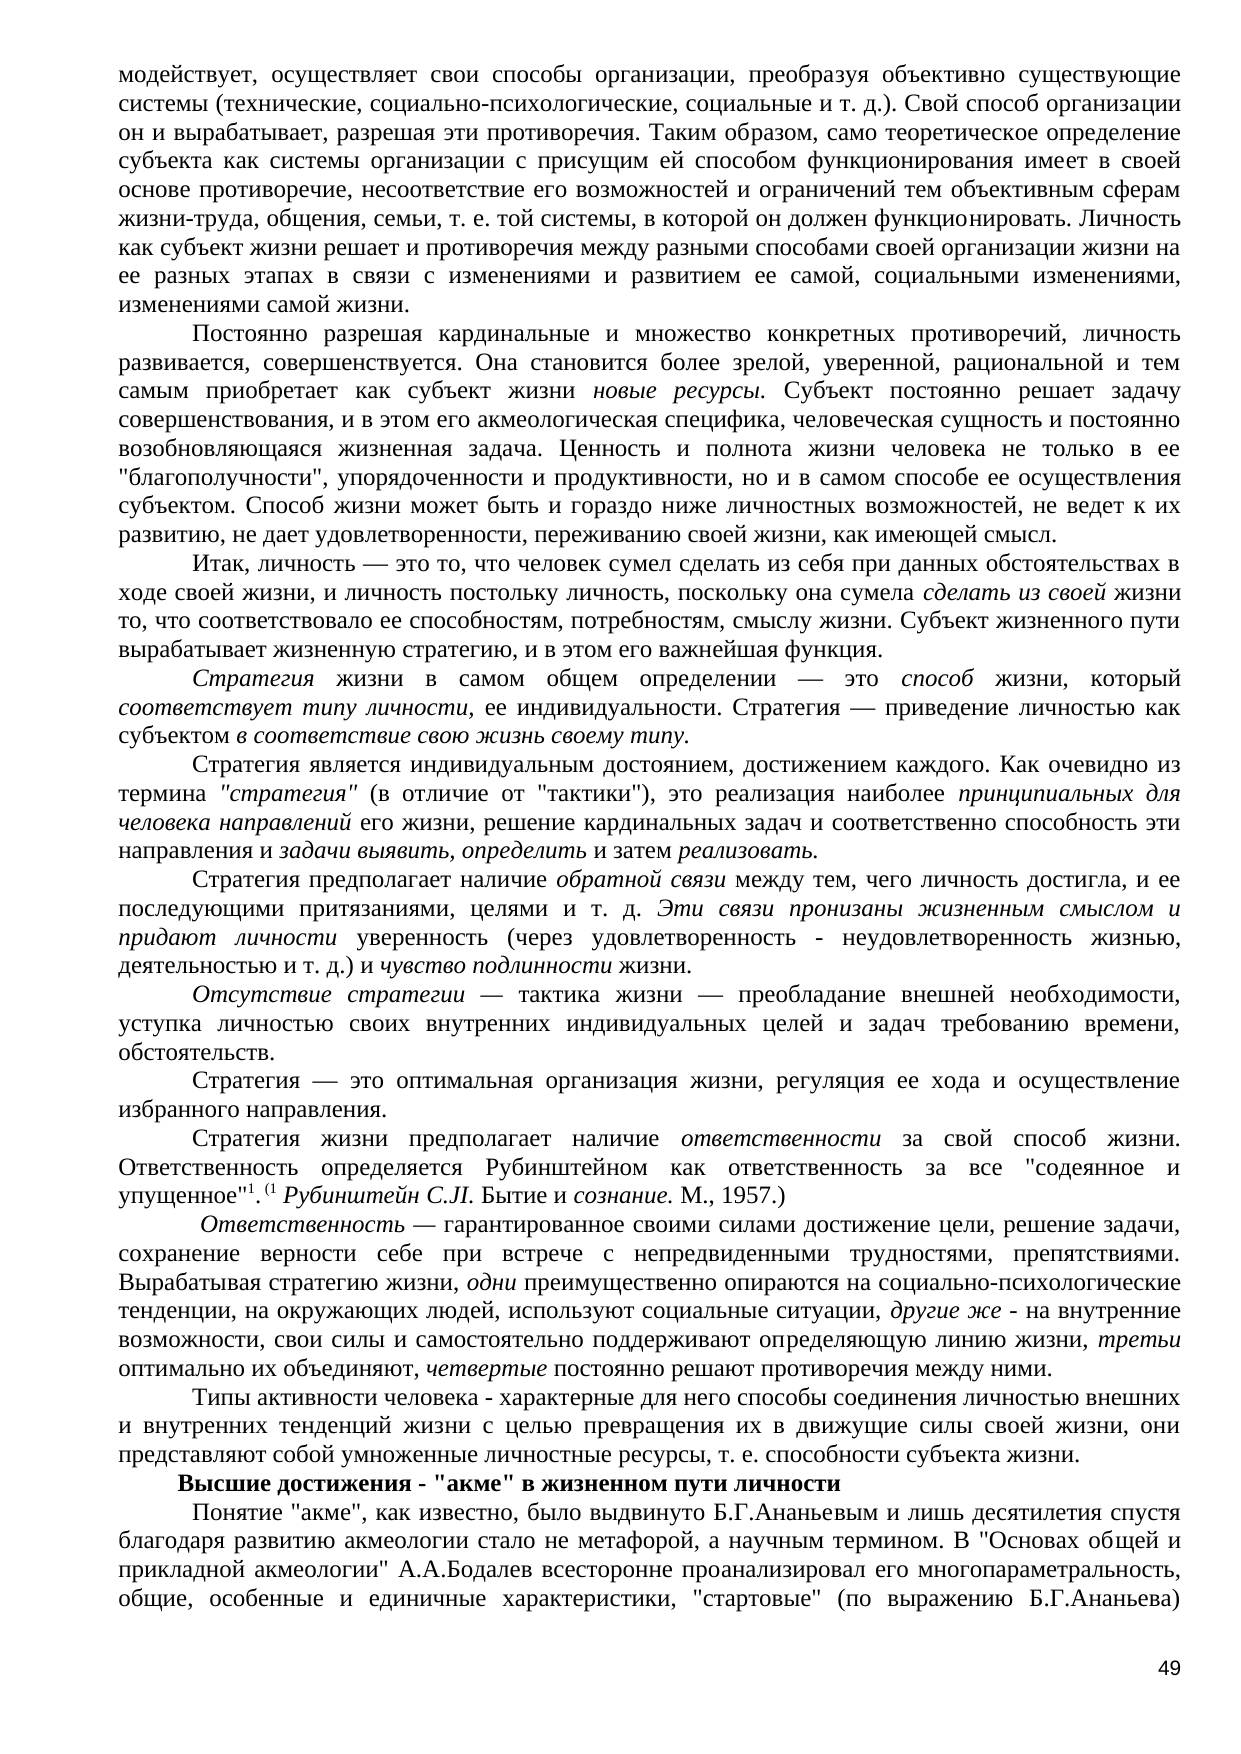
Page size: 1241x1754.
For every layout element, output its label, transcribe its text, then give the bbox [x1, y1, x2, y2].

text Стратегия жизни в самом общем определении — это способ жизни, который соответствует типу личности, ее индивидуальности. Стратегия — приведение личностью как субъектом в соответствие свою жизнь своему типу. [118, 663, 1181, 749]
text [118, 1497, 1181, 1612]
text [118, 59, 1181, 318]
text Высшие достижения - "акме" в жизненном пути личности [118, 1468, 1181, 1497]
text Отсутствие стратегии — тактика жизни — преобладание внешней необходимости, уступка личностью своих внутренних индивидуальных целей и задач требованию времени, обстоятельств. [118, 979, 1181, 1065]
text Ответственность — гарантированное своими силами достижение цели, решение задачи, сохранение верности себе при встрече с непредвиденными трудностями, препятствиями. Вырабатывая стратегию жизни, одни преимущественно опираются на социально-психологические тенденции, на окружающих людей, используют социальные ситуации, другие же - на внутренние возможности, свои силы и самостоятельно поддерживают определяющую линию жизни, третьи оптимально их объединяют, четвертые постоянно решают противоречия между ними. [118, 1209, 1181, 1382]
text Стратегия — это оптимальная организация жизни, регуляция ее хода и осуществление избранного направления. [118, 1065, 1181, 1123]
text Стратегия является индивидуальным достоянием, достижением каждого. Как очевидно из термина "стратегия" (в отличие от "тактики"), это реализация наиболее принципиальных для человека направлений его жизни, решение кардинальных задач и соответственно способность эти направления и задачи выявить, определить и затем реализовать. [118, 749, 1181, 864]
text Типы активности человека - характерные для него способы соединения личностью внешних и внутренних тенденций жизни с целью превращения их в движущие силы своей жизни, они представляют собой умноженные личностные ресурсы, т. е. способности субъекта жизни. [118, 1382, 1181, 1468]
text Стратегия предполагает наличие обратной связи между тем, чего личность достигла, и ее последующими притязаниями, целями и т. д. Эти связи пронизаны жизненным смыслом и придают личности уверенность (через удовлетворенность - неудовлетворенность жизнью, деятельностью и т. д.) и чувство подлинности жизни. [118, 864, 1181, 979]
text Постоянно разрешая кардинальные и множество конкретных противоречий, личность развивается, совершенствуется. Она становится более зрелой, уверенной, рациональной и тем самым приобретает как субъект жизни новые ресурсы. Субъект постоянно решает задачу совершенствования, и в этом его акмеологическая специфика, человеческая сущность и постоянно возобновляющаяся жизненная задача. Ценность и полнота жизни человека не только в ее "благополучности", упорядоченности и продуктивности, но и в самом способе ее осуществления субъектом. Способ жизни может быть и гораздо ниже личностных возможностей, не ведет к их развитию, не дает удовлетворенности, переживанию своей жизни, как имеющей смысл. [118, 318, 1181, 548]
text Итак, личность — это то, что человек сумел сделать из себя при данных обстоятельствах в ходе своей жизни, и личность постольку личность, поскольку она сумела сделать из своей жизни то, что соответствовало ее способностям, потребностям, смыслу жизни. Субъект жизненного пути вырабатывает жизненную стратегию, и в этом его важнейшая функция. [118, 548, 1181, 663]
text Стратегия жизни предполагает наличие ответственности за свой способ жизни. Ответственность определяется Рубинштейном как ответственность за все "содеянное и упущенное"1. (1 Рубинштейн C.JI. Бытие и сознание. М., 1957.) [118, 1123, 1181, 1209]
